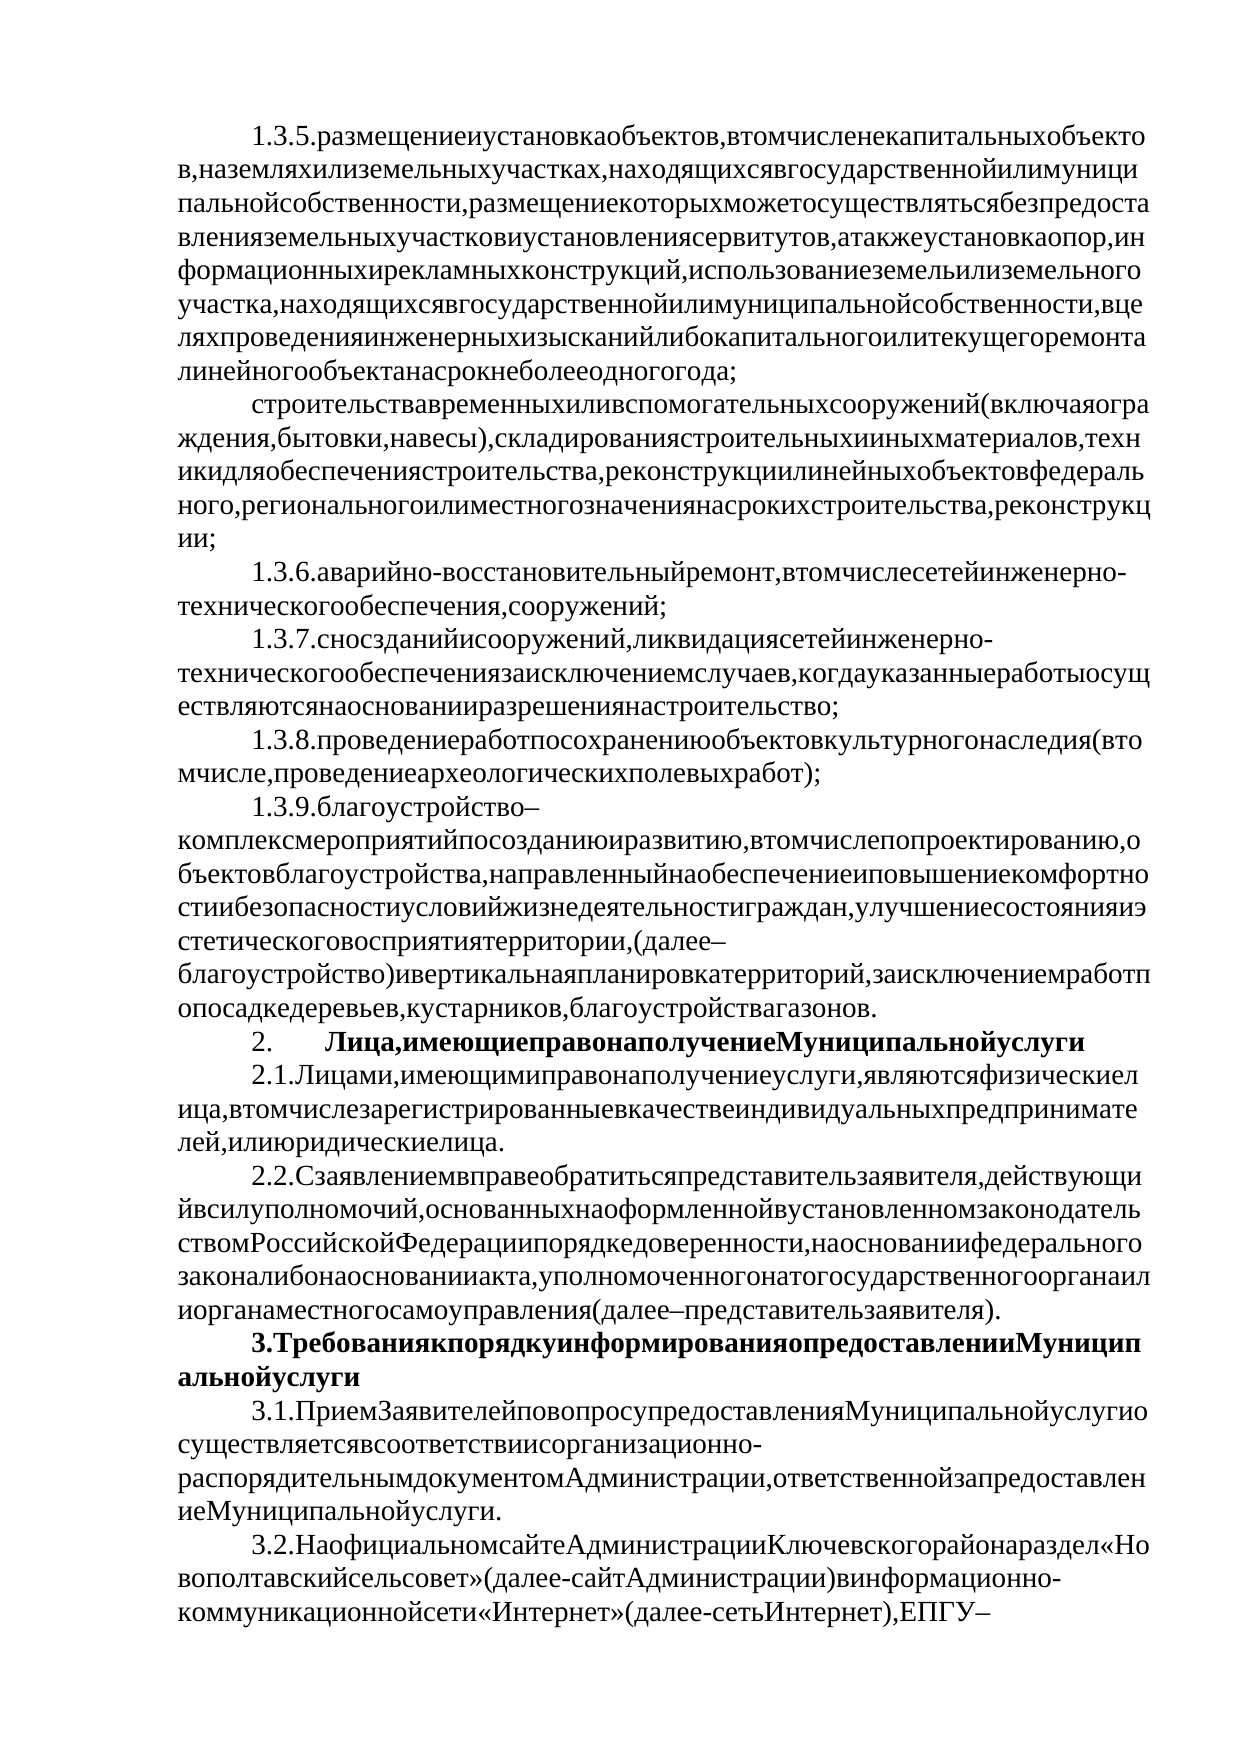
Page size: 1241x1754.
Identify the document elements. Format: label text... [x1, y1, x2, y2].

text 3.1.ПриемЗаявителейповопросупредоставленияМуниципальнойуслугиосуществляетсявсоответствиисорганизационно-распорядительнымдокументомАдминистрации,ответственнойзапредоставлениеМуниципальнойуслуги. [177, 1393, 1152, 1527]
text 1.3.5.размещениеиустановкаобъектов,втомчисленекапитальныхобъектов,наземляхилиземельныхучастках,находящихсявгосударственнойилимуниципальнойсобственности,размещениекоторыхможетосуществлятьсябезпредоставленияземельныхучастковиустановлениясервитутов,атакжеустановкаопор,информационныхирекламныхконструкций,использованиеземельилиземельногоучастка,находящихсявгосударственнойилимуниципальнойсобственности,вцеляхпроведенияинженерныхизысканийлибокапитальногоилитекущегоремонталинейногообъектанасрокнеболееодногогода; [177, 118, 1152, 386]
text 2.2.Сзаявлениемвправеобратитьсяпредставительзаявителя,действующийвсилуполномочий,основанныхнаоформленнойвустановленномзаконодательствомРоссийскойФедерациипорядкедоверенности,наоснованиифедеральногозаконалибонаоснованииакта,уполномоченногонатогосударственногоорганаилиорганаместногосамоуправления(далее–представительзаявителя). [177, 1158, 1152, 1326]
text 2.1.Лицами,имеющимиправонаполучениеуслуги,являютсяфизическиелица,втомчислезарегистрированныевкачествеиндивидуальныхпредпринимателей,илиюридическиелица. [177, 1057, 1152, 1158]
text 3.ТребованиякпорядкуинформированияопредоставленииМуниципальнойуслуги [177, 1326, 1152, 1393]
text 1.3.7.сносзданийисооружений,ликвидациясетейинженерно-техническогообеспечениязаисключениемслучаев,когдауказанныеработыосуществляютсянаоснованииразрешениянастроительство; [177, 621, 1152, 722]
list Лица,имеющиеправонаполучениеМуниципальнойуслуги [177, 1024, 1152, 1057]
text 1.3.9.благоустройство–комплексмероприятийпосозданиюиразвитию,втомчислепопроектированию,объектовблагоустройства,направленныйнаобеспечениеиповышениекомфортностиибезопасностиусловийжизнедеятельностиграждан,улучшениесостоянияиэстетическоговосприятиятерритории,(далее–благоустройство)ивертикальнаяпланировкатерриторий,заисключениемработпопосадкедеревьев,кустарников,благоустройствагазонов. [177, 789, 1152, 1024]
text 1.3.6.аварийно-восстановительныйремонт,втомчислесетейинженерно-техническогообеспечения,сооружений; [177, 554, 1152, 621]
text строительствавременныхиливспомогательныхсооружений(включаяограждения,бытовки,навесы),складированиястроительныхииныхматериалов,техникидляобеспечениястроительства,реконструкциилинейныхобъектовфедерального,региональногоилиместногозначениянасрокихстроительства,реконструкции; [177, 386, 1152, 554]
text 1.3.8.проведениеработпосохранениюобъектовкультурногонаследия(втомчисле,проведениеархеологическихполевыхработ); [177, 722, 1152, 789]
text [177, 1527, 1152, 1627]
